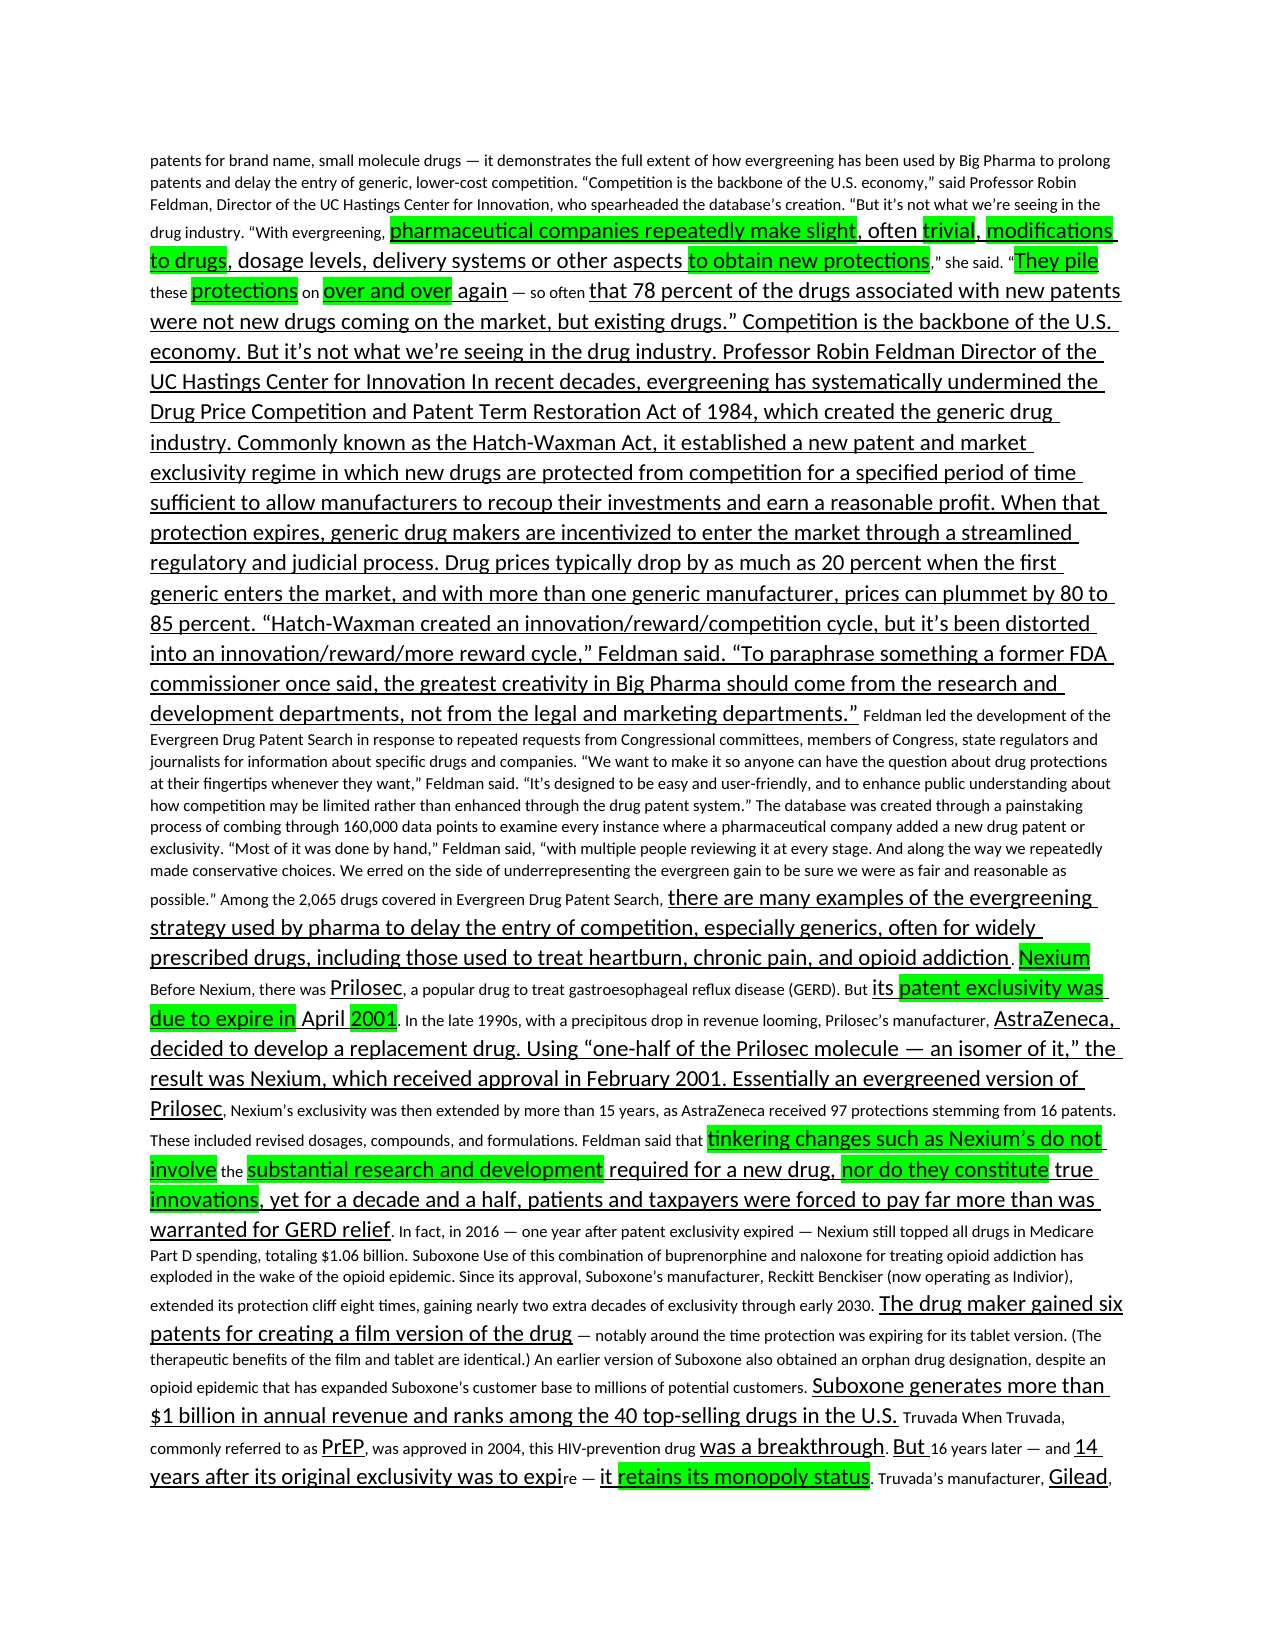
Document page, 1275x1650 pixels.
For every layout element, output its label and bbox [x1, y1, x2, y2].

text [150, 150, 1125, 1490]
